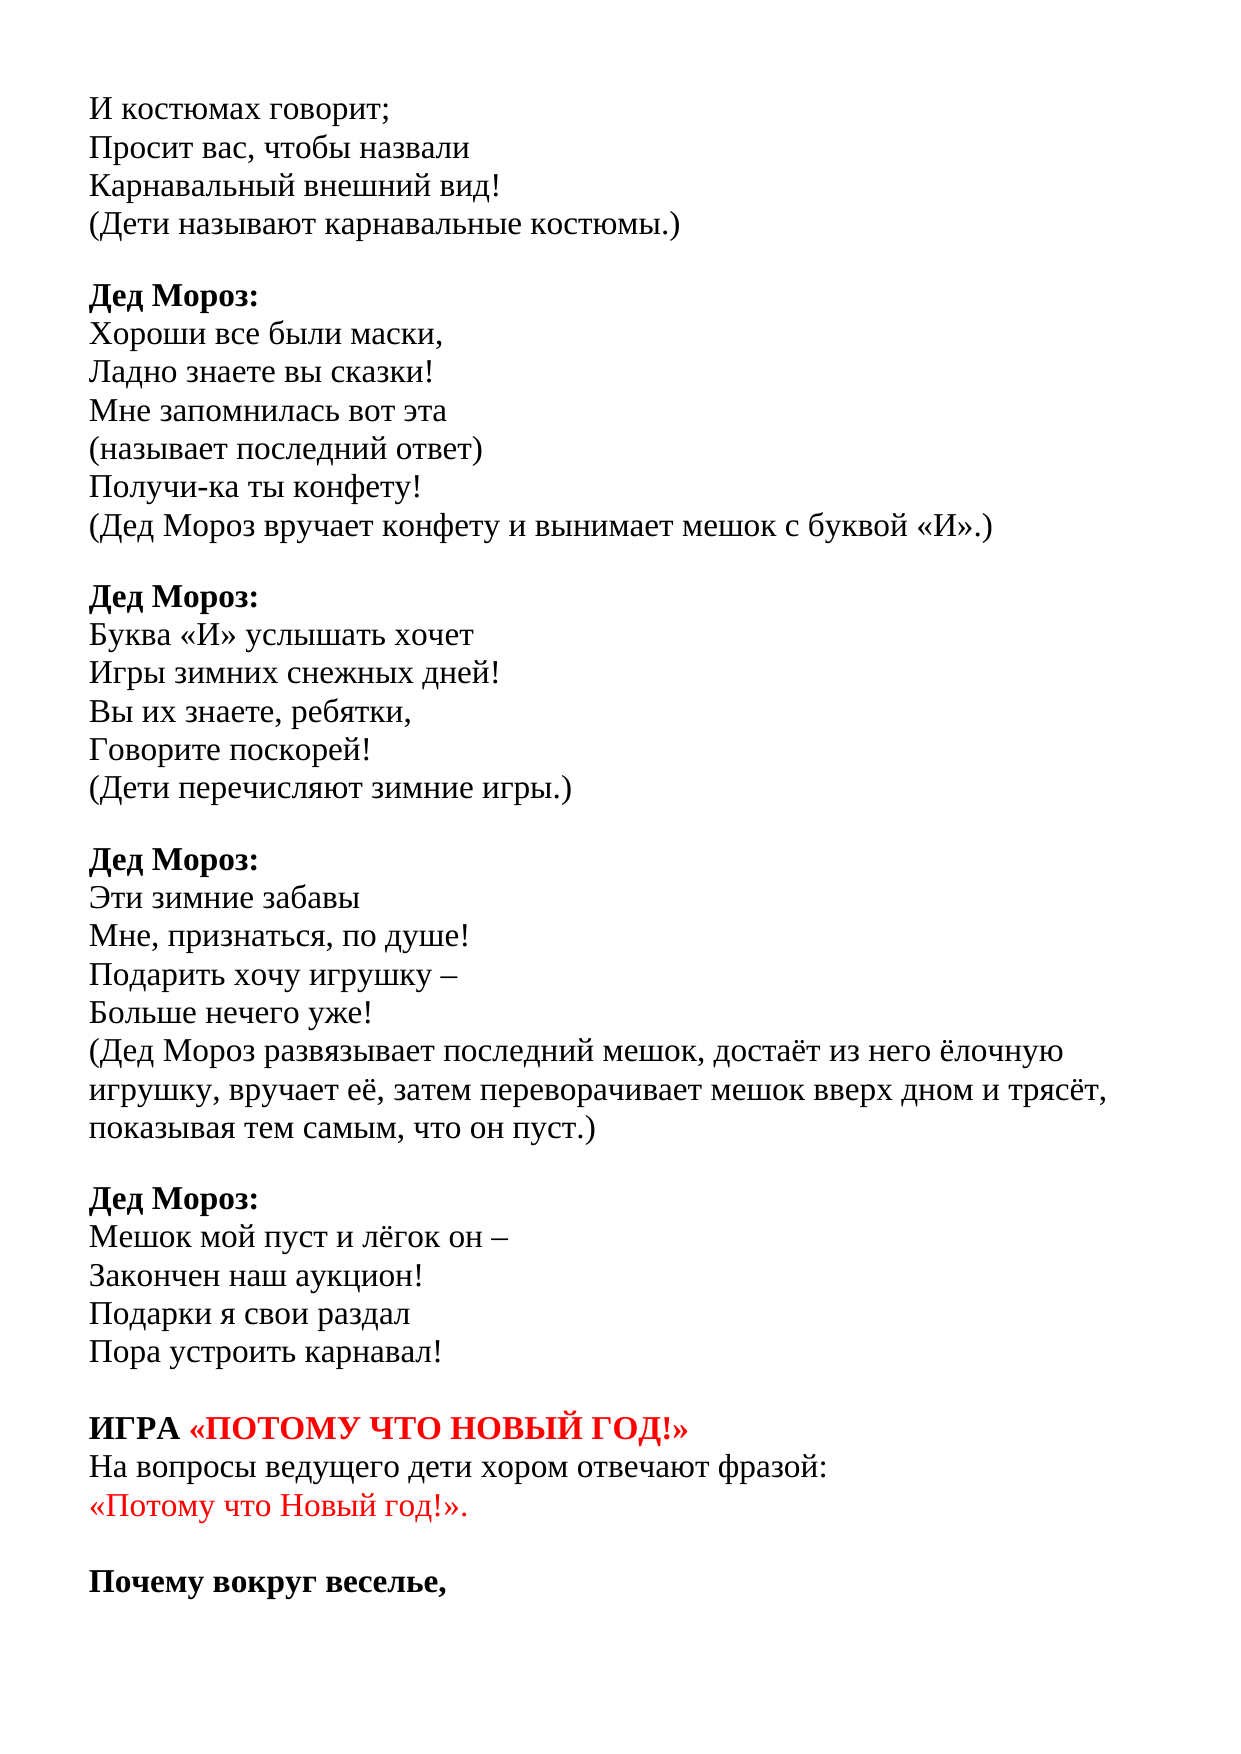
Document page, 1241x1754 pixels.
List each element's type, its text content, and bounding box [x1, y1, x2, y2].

text Мешок мой пуст и лёгок он – [89, 1217, 1152, 1255]
text Говорите поскорей! [89, 729, 1152, 768]
subtitle ИГРА «ПОТОМУ ЧТО НОВЫЙ ГОД!» [89, 1408, 1152, 1447]
text Подарить хочу игрушку – [89, 954, 1152, 992]
text Эти зимние забавы [89, 877, 1152, 915]
text Подарки я свои раздал [89, 1293, 1152, 1332]
text Пора устроить карнавал! [89, 1332, 1152, 1370]
text Мне, признаться, по душе! [89, 915, 1152, 954]
text Буква «И» услышать хочет [89, 614, 1152, 653]
text Получи-ка ты конфету! [89, 466, 1152, 505]
text (Дед Мороз развязывает последний мешок, достаёт из него ёлочную игрушку, вручает её, затем переворачивает мешок вверх дном и трясёт, [89, 1030, 1152, 1107]
text показывая тем самым, что он пуст.) [89, 1107, 1152, 1178]
text На вопросы ведущего дети хором отвечают фразой: [89, 1447, 1152, 1485]
text (Дед Мороз вручает конфету и вынимает мешок с буквой «И».) [89, 505, 1152, 576]
text Дед Мороз: [89, 1178, 1152, 1217]
text И костюмах говорит; [89, 89, 1152, 127]
text Закончен наш аукцион! [89, 1255, 1152, 1293]
text Карнавальный внешний вид! [89, 165, 1152, 204]
text (Дети перечисляют зимние игры.) [89, 768, 1152, 839]
text Дед Мороз: [89, 275, 1152, 313]
text Игры зимних снежных дней! [89, 653, 1152, 691]
text Дед Мороз: [89, 839, 1152, 877]
text Хороши все были маски, [89, 313, 1152, 351]
text Больше нечего уже! [89, 992, 1152, 1030]
text (Дети называют карнавальные костюмы.) [89, 204, 1152, 275]
text Ладно знаете вы сказки! [89, 351, 1152, 390]
text Вы их знаете, ребятки, [89, 691, 1152, 729]
text (называет последний ответ) [89, 428, 1152, 466]
text Мне запомнилась вот эта [89, 390, 1152, 428]
text Просит вас, чтобы назвали [89, 127, 1152, 165]
text Дед Мороз: [89, 576, 1152, 614]
text «Потому что Новый год!». Почему вокруг веселье, [89, 1485, 1152, 1600]
